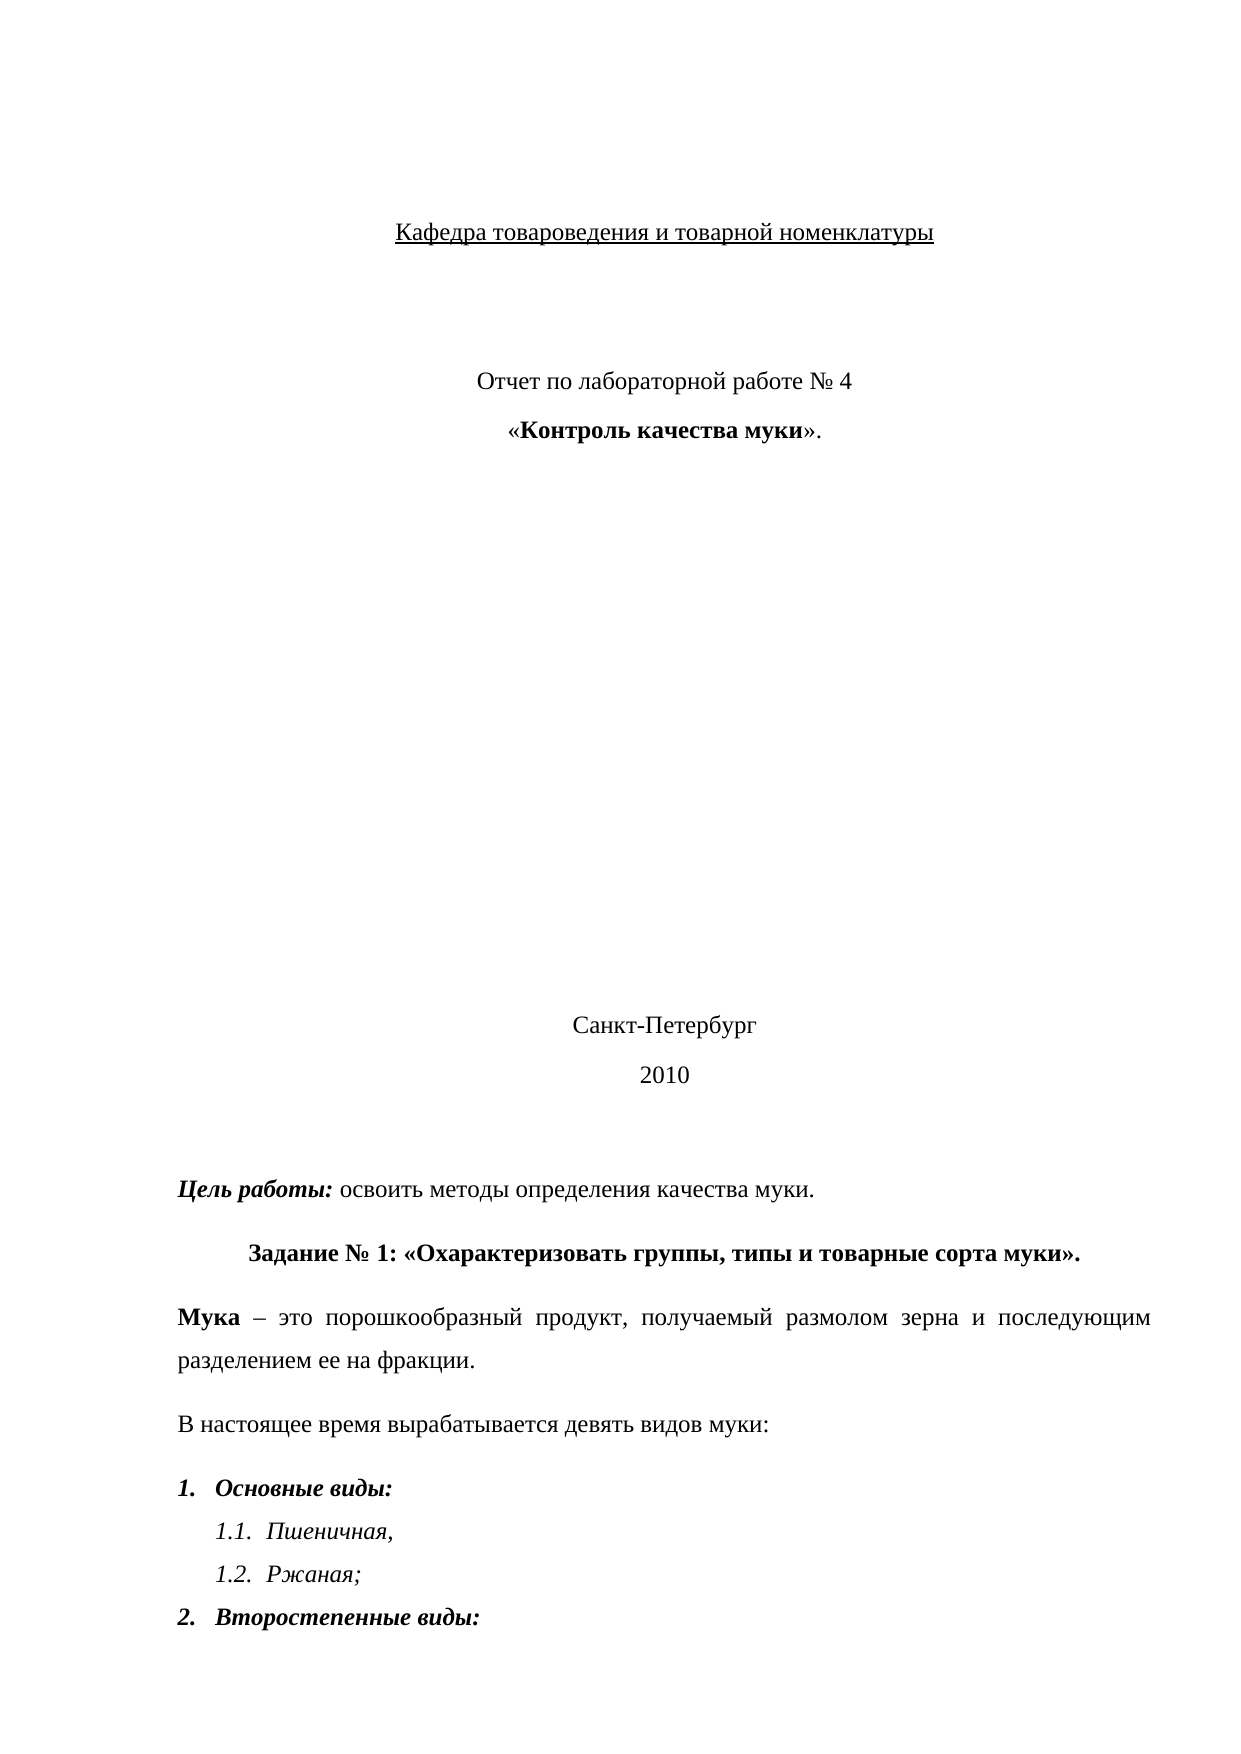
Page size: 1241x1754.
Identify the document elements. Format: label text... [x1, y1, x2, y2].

text Мука – это порошкообразный продукт, получаемый размолом зерна и последующим разделением ее на фракции. [177, 1302, 1152, 1373]
text 2010 [177, 1060, 1152, 1089]
text Кафедра товароведения и товарной номенклатуры [177, 217, 1152, 246]
text Цель работы: освоить методы определения качества муки. [177, 1174, 1152, 1202]
list Второстепенные виды: [177, 1602, 1152, 1631]
list Основные виды: [177, 1473, 1152, 1501]
list Ржаная; [215, 1559, 1152, 1588]
list Пшеничная, [215, 1516, 1152, 1544]
text Санкт-Петербург [177, 1011, 1152, 1039]
text В настоящее время вырабатывается девять видов муки: [177, 1409, 1152, 1437]
text Отчет по лабораторной работе № 4 [177, 366, 1152, 395]
text Задание № 1: «Охарактеризовать группы, типы и товарные сорта муки». [177, 1238, 1152, 1266]
text «Контроль качества муки». [177, 416, 1152, 444]
